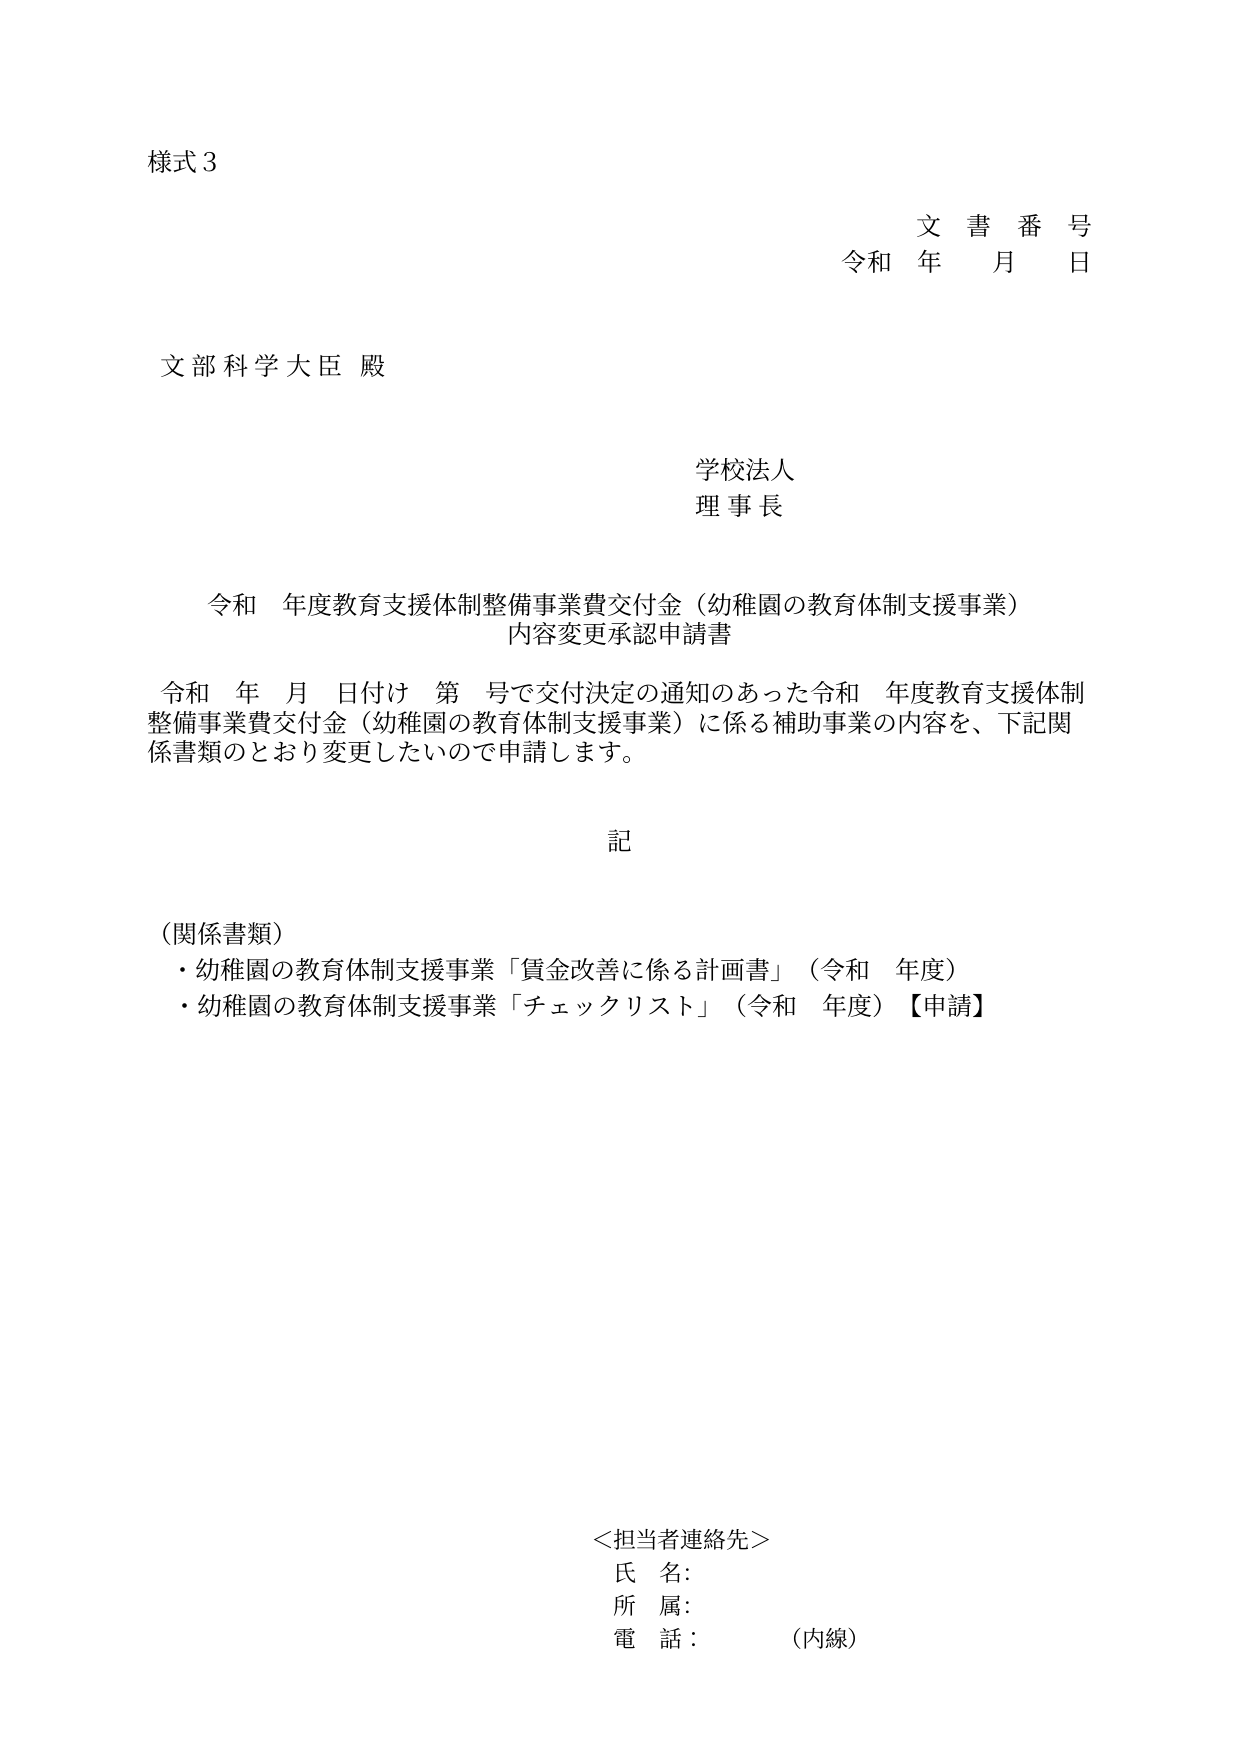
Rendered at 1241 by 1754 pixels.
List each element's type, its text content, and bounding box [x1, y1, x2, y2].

text ・幼稚園の教育体制支援事業「チェックリスト」（令和 年度）【申請】 [148, 987, 1092, 1023]
text （関係書類） [148, 915, 1092, 951]
text 学校法人 [696, 451, 1092, 487]
text 記 [148, 827, 1092, 856]
text 様式３ [148, 148, 1092, 177]
text 令和 年 月 日 [148, 243, 1092, 278]
text 内容変更承認申請書 [148, 620, 1092, 650]
text ・幼稚園の教育体制支援事業「賃金改善に係る計画書」（令和 年度） [171, 951, 1092, 987]
text 令和 年度教育支援体制整備事業費交付金（幼稚園の教育体制支援事業） [148, 591, 1092, 620]
text 令和 年 月 日付け 第 号で交付決定の通知のあった令和 年度教育支援体制整備事業費交付金（幼稚園の教育体制支援事業）に係る補助事業の内容を、下記関係書類のとおり変更したいので申請します。 [148, 679, 1092, 768]
text 理事長 [696, 487, 1092, 523]
text 文 部 科 学 大 臣 殿 [148, 347, 1092, 383]
text 文書番号 [148, 207, 1092, 243]
